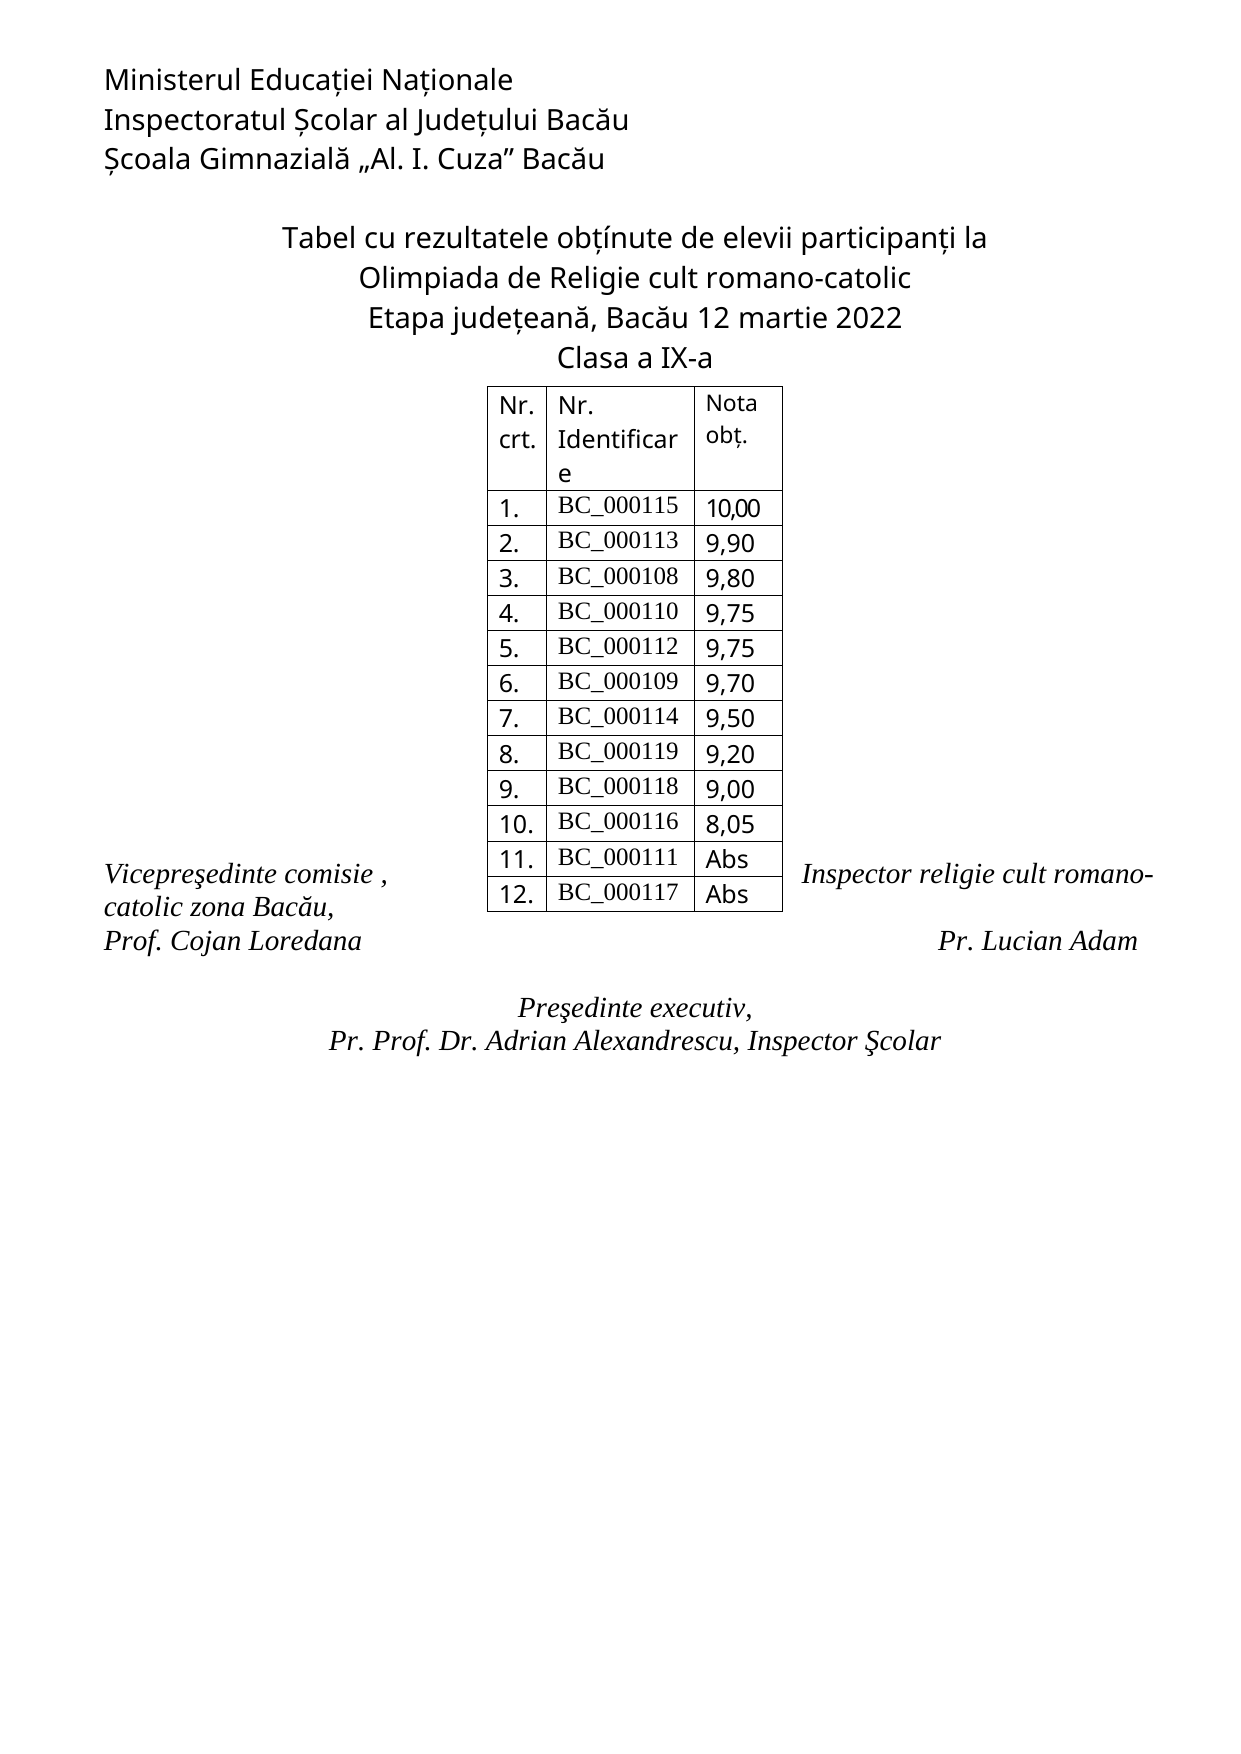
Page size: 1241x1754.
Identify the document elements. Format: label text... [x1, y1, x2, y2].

text Inspectoratul Şcolar al Judeţului Bacău [103, 99, 1167, 138]
table_cell BC_000113 [547, 526, 694, 560]
table_cell [488, 701, 546, 735]
text Vicepreşedinte comisie , Inspector religie cult romano-catolic zona Bacău, [103, 856, 1167, 923]
table_cell BC_000116 [547, 806, 694, 841]
table_header Nr. Identificare [547, 387, 694, 489]
table_cell [488, 526, 546, 560]
table_cell BC_000111 [547, 842, 694, 876]
table_cell 8,05 [695, 806, 782, 841]
text Preşedinte executiv, [103, 990, 1167, 1023]
table_cell [488, 771, 546, 805]
table_cell 9,20 [695, 736, 782, 770]
table_cell 9,90 [695, 526, 782, 560]
table_cell [488, 842, 546, 876]
table_cell BC_000110 [547, 596, 694, 630]
table_cell 9,75 [695, 596, 782, 630]
table_cell [488, 631, 546, 665]
text Etapa judeţeană, Bacău 12 martie 2022 [103, 297, 1167, 337]
table_cell BC_000119 [547, 736, 694, 770]
table_cell BC_000109 [547, 666, 694, 700]
table_cell BC_000117 [547, 877, 694, 911]
table_cell [488, 666, 546, 700]
table_cell BC_000118 [547, 771, 694, 805]
table_cell 9,00 [695, 771, 782, 805]
text Prof. Cojan Loredana Pr. Lucian Adam [103, 923, 1167, 956]
text Tabel cu rezultatele obţínute de elevii participanţi la [103, 218, 1167, 257]
table_header Nota obţ. [695, 387, 782, 489]
text Școala Gimnazială „Al. I. Cuza” Bacău [103, 138, 1167, 178]
table_cell BC_000112 [547, 631, 694, 665]
text Pr. Prof. Dr. Adrian Alexandrescu, Inspector Şcolar [103, 1023, 1167, 1057]
table_cell [488, 491, 546, 524]
table_cell 9,75 [695, 631, 782, 665]
table_cell 9,80 [695, 561, 782, 595]
table_cell 9,50 [695, 701, 782, 735]
table_header Nr. crt. [488, 387, 546, 489]
table_cell [488, 806, 546, 841]
table_cell Abs [695, 877, 782, 911]
table_cell 9,70 [695, 666, 782, 700]
table_cell [488, 561, 546, 595]
table_cell BC_000108 [547, 561, 694, 595]
table_cell [488, 596, 546, 630]
table_cell BC_000114 [547, 701, 694, 735]
table_cell Abs [695, 842, 782, 876]
table_cell [488, 877, 546, 911]
table_cell BC_000115 [547, 491, 694, 524]
table_cell 10,00 [695, 491, 782, 524]
text Clasa a IX-a [103, 337, 1167, 377]
text Olimpiada de Religie cult romano-catolic [103, 257, 1167, 297]
table_cell [488, 736, 546, 770]
text Ministerul Educaţiei Naţionale [103, 59, 1167, 99]
